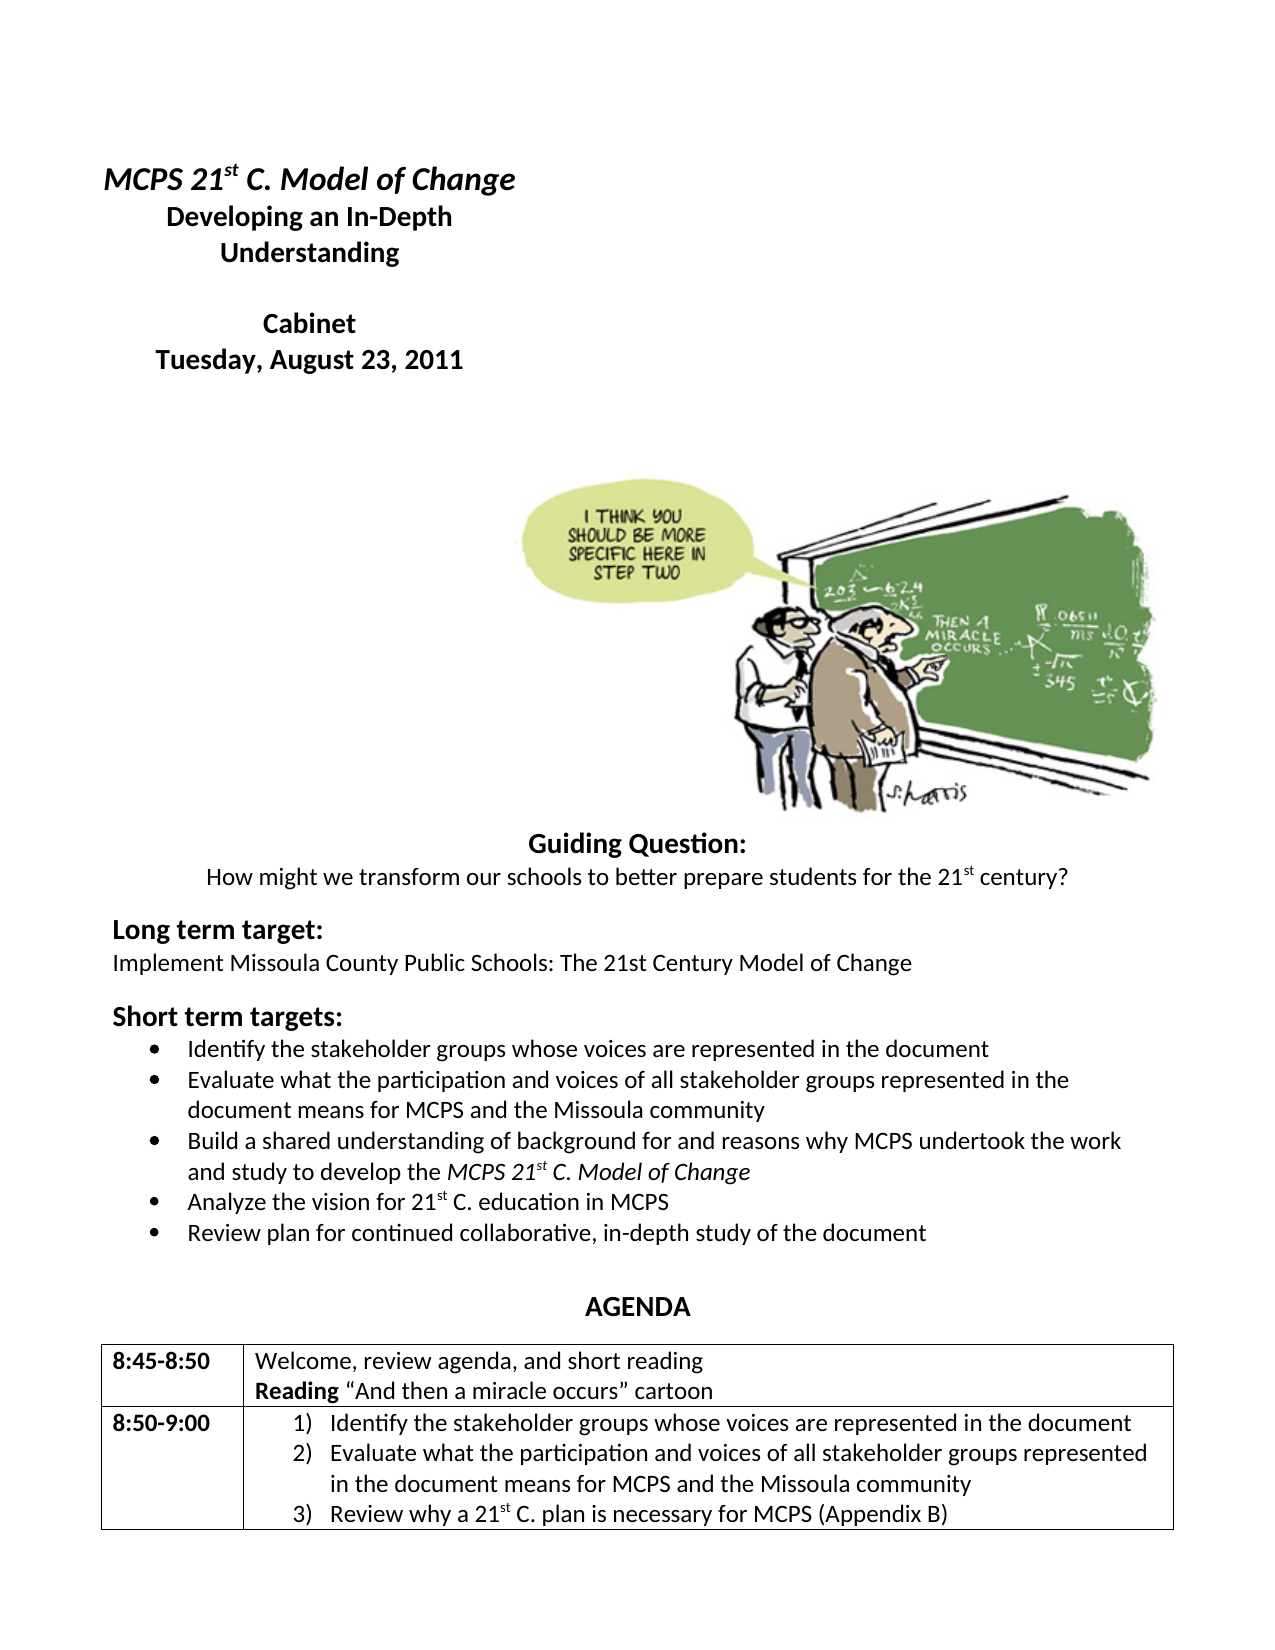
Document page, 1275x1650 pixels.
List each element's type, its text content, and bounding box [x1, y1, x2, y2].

picture [512, 468, 1163, 825]
list Review plan for continued collaborative, in-depth study of the document [150, 1217, 1162, 1247]
text AGENDA [112, 1288, 1162, 1323]
text Implement Missoula County Public Schools: The 21st Century Model of Change [112, 947, 1162, 978]
text Guiding Question: [112, 825, 1162, 861]
table_header Welcome, review agenda, and short reading Reading “And then a miracle occurs” cartoon [244, 1345, 1173, 1406]
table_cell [244, 1407, 1173, 1529]
text Long term target: [112, 911, 1162, 947]
text How might we transform our schools to better prepare students for the 21st century? [112, 861, 1162, 891]
list Evaluate what the participation and voices of all stakeholder groups represented in the document means for MCPS and the Missoula community [150, 1064, 1162, 1125]
text Short term targets: [112, 998, 1162, 1033]
list Build a shared understanding of background for and reasons why MCPS undertook the work and study to develop the MCPS 21st C. Model of Change [150, 1125, 1162, 1186]
table_cell 8:50-9:00 [102, 1407, 243, 1529]
table_header 8:45-8:50 [102, 1345, 243, 1406]
list Analyze the vision for 21st C. education in MCPS [150, 1186, 1162, 1217]
list Identify the stakeholder groups whose voices are represented in the document [150, 1033, 1162, 1064]
